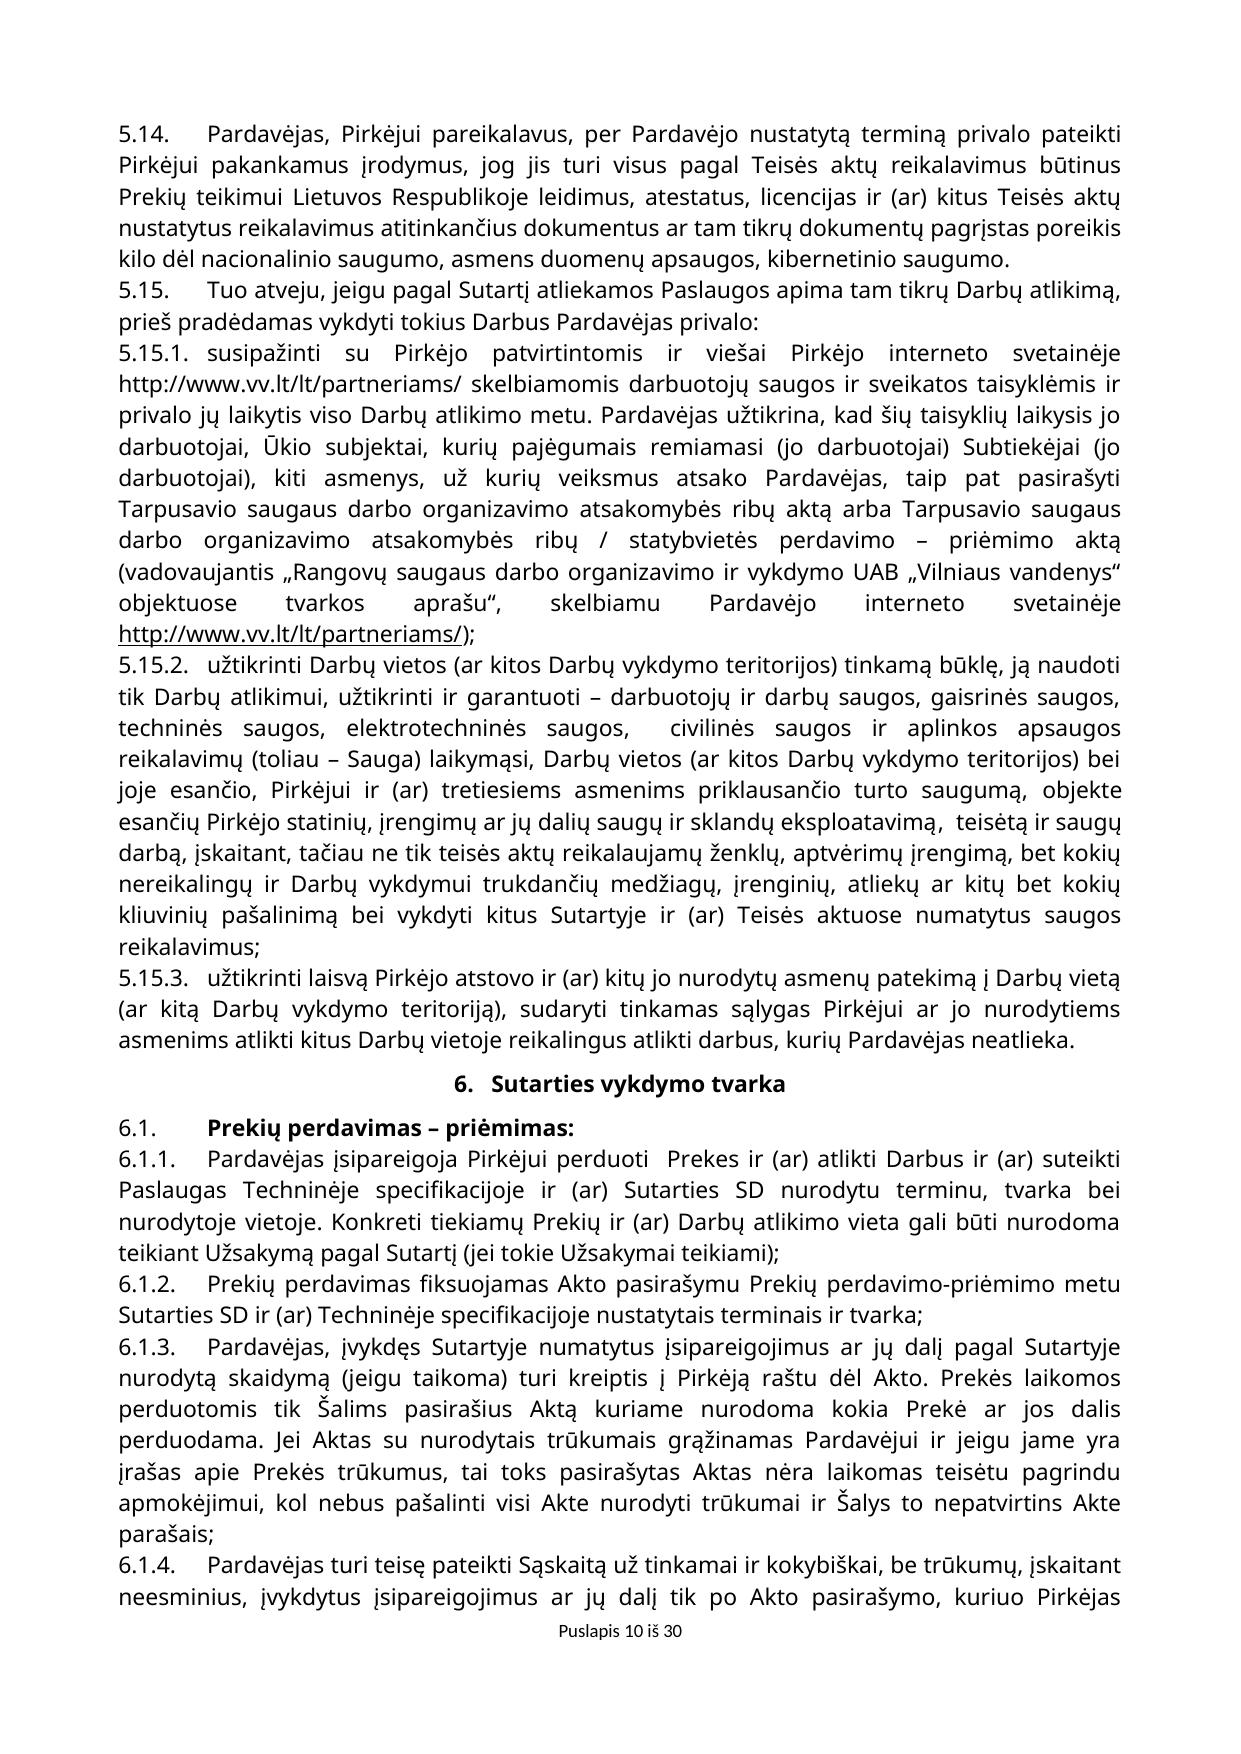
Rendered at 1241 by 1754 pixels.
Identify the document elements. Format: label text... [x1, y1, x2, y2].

list Prekių perdavimas fiksuojamas Akto pasirašymu Prekių perdavimo-priėmimo metu Sutarties SD ir (ar) Techninėje specifikacijoje nustatytais terminais ir tvarka; [118, 1268, 1122, 1331]
list užtikrinti laisvą Pirkėjo atstovo ir (ar) kitų jo nurodytų asmenų patekimą į Darbų vietą (ar kitą Darbų vykdymo teritoriją), sudaryti tinkamas sąlygas Pirkėjui ar jo nurodytiems asmenims atlikti kitus Darbų vietoje reikalingus atlikti darbus, kurių Pardavėjas neatlieka. [118, 962, 1122, 1056]
list susipažinti su Pirkėjo patvirtintomis ir viešai Pirkėjo interneto svetainėje http://www.vv.lt/lt/partneriams/ skelbiamomis darbuotojų saugos ir sveikatos taisyklėmis ir privalo jų laikytis viso Darbų atlikimo metu. Pardavėjas užtikrina, kad šių taisyklių laikysis jo darbuotojai, Ūkio subjektai, kurių pajėgumais remiamasi (jo darbuotojai) Subtiekėjai (jo darbuotojai), kiti asmenys, už kurių veiksmus atsako Pardavėjas, taip pat pasirašyti Tarpusavio saugaus darbo organizavimo atsakomybės ribų aktą arba Tarpusavio saugaus darbo organizavimo atsakomybės ribų / statybvietės perdavimo – priėmimo aktą (vadovaujantis „Rangovų saugaus darbo organizavimo ir vykdymo UAB „Vilniaus vandenys“ objektuose tvarkos aprašu“, skelbiamu Pardavėjo interneto svetainėje http://www.vv.lt/lt/partneriams/); [118, 337, 1122, 649]
list Pardavėjas, Pirkėjui pareikalavus, per Pardavėjo nustatytą terminą privalo pateikti Pirkėjui pakankamus įrodymus, jog jis turi visus pagal Teisės aktų reikalavimus būtinus Prekių teikimui Lietuvos Respublikoje leidimus, atestatus, licencijas ir (ar) kitus Teisės aktų nustatytus reikalavimus atitinkančius dokumentus ar tam tikrų dokumentų pagrįstas poreikis kilo dėl nacionalinio saugumo, asmens duomenų apsaugos, kibernetinio saugumo. [118, 118, 1122, 274]
list Pardavėjas, įvykdęs Sutartyje numatytus įsipareigojimus ar jų dalį pagal Sutartyje nurodytą skaidymą (jeigu taikoma) turi kreiptis į Pirkėją raštu dėl Akto. Prekės laikomos perduotomis tik Šalims pasirašius Aktą kuriame nurodoma kokia Prekė ar jos dalis perduodama. Jei Aktas su nurodytais trūkumais grąžinamas Pardavėjui ir jeigu jame yra įrašas apie Prekės trūkumus, tai toks pasirašytas Aktas nėra laikomas teisėtu pagrindu apmokėjimui, kol nebus pašalinti visi Akte nurodyti trūkumai ir Šalys to nepatvirtins Akte parašais; [118, 1331, 1122, 1549]
list Prekių perdavimas – priėmimas: [118, 1112, 1122, 1143]
list Sutarties vykdymo tvarka [118, 1068, 1122, 1099]
list užtikrinti Darbų vietos (ar kitos Darbų vykdymo teritorijos) tinkamą būklę, ją naudoti tik Darbų atlikimui, užtikrinti ir garantuoti – darbuotojų ir darbų saugos, gaisrinės saugos, techninės saugos, elektrotechninės saugos, civilinės saugos ir aplinkos apsaugos reikalavimų (toliau – Sauga) laikymąsi, Darbų vietos (ar kitos Darbų vykdymo teritorijos) bei joje esančio, Pirkėjui ir (ar) tretiesiems asmenims priklausančio turto saugumą, objekte esančių Pirkėjo statinių, įrengimų ar jų dalių saugų ir sklandų eksploatavimą, teisėtą ir saugų darbą, įskaitant, tačiau ne tik teisės aktų reikalaujamų ženklų, aptvėrimų įrengimą, bet kokių nereikalingų ir Darbų vykdymui trukdančių medžiagų, įrenginių, atliekų ar kitų bet kokių kliuvinių pašalinimą bei vykdyti kitus Sutartyje ir (ar) Teisės aktuose numatytus saugos reikalavimus; [118, 649, 1122, 962]
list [118, 1549, 1122, 1612]
list Pardavėjas įsipareigoja Pirkėjui perduoti Prekes ir (ar) atlikti Darbus ir (ar) suteikti Paslaugas Techninėje specifikacijoje ir (ar) Sutarties SD nurodytu terminu, tvarka bei nurodytoje vietoje. Konkreti tiekiamų Prekių ir (ar) Darbų atlikimo vieta gali būti nurodoma teikiant Užsakymą pagal Sutartį (jei tokie Užsakymai teikiami); [118, 1143, 1122, 1268]
list Tuo atveju, jeigu pagal Sutartį atliekamos Paslaugos apima tam tikrų Darbų atlikimą, prieš pradėdamas vykdyti tokius Darbus Pardavėjas privalo: [118, 274, 1122, 337]
